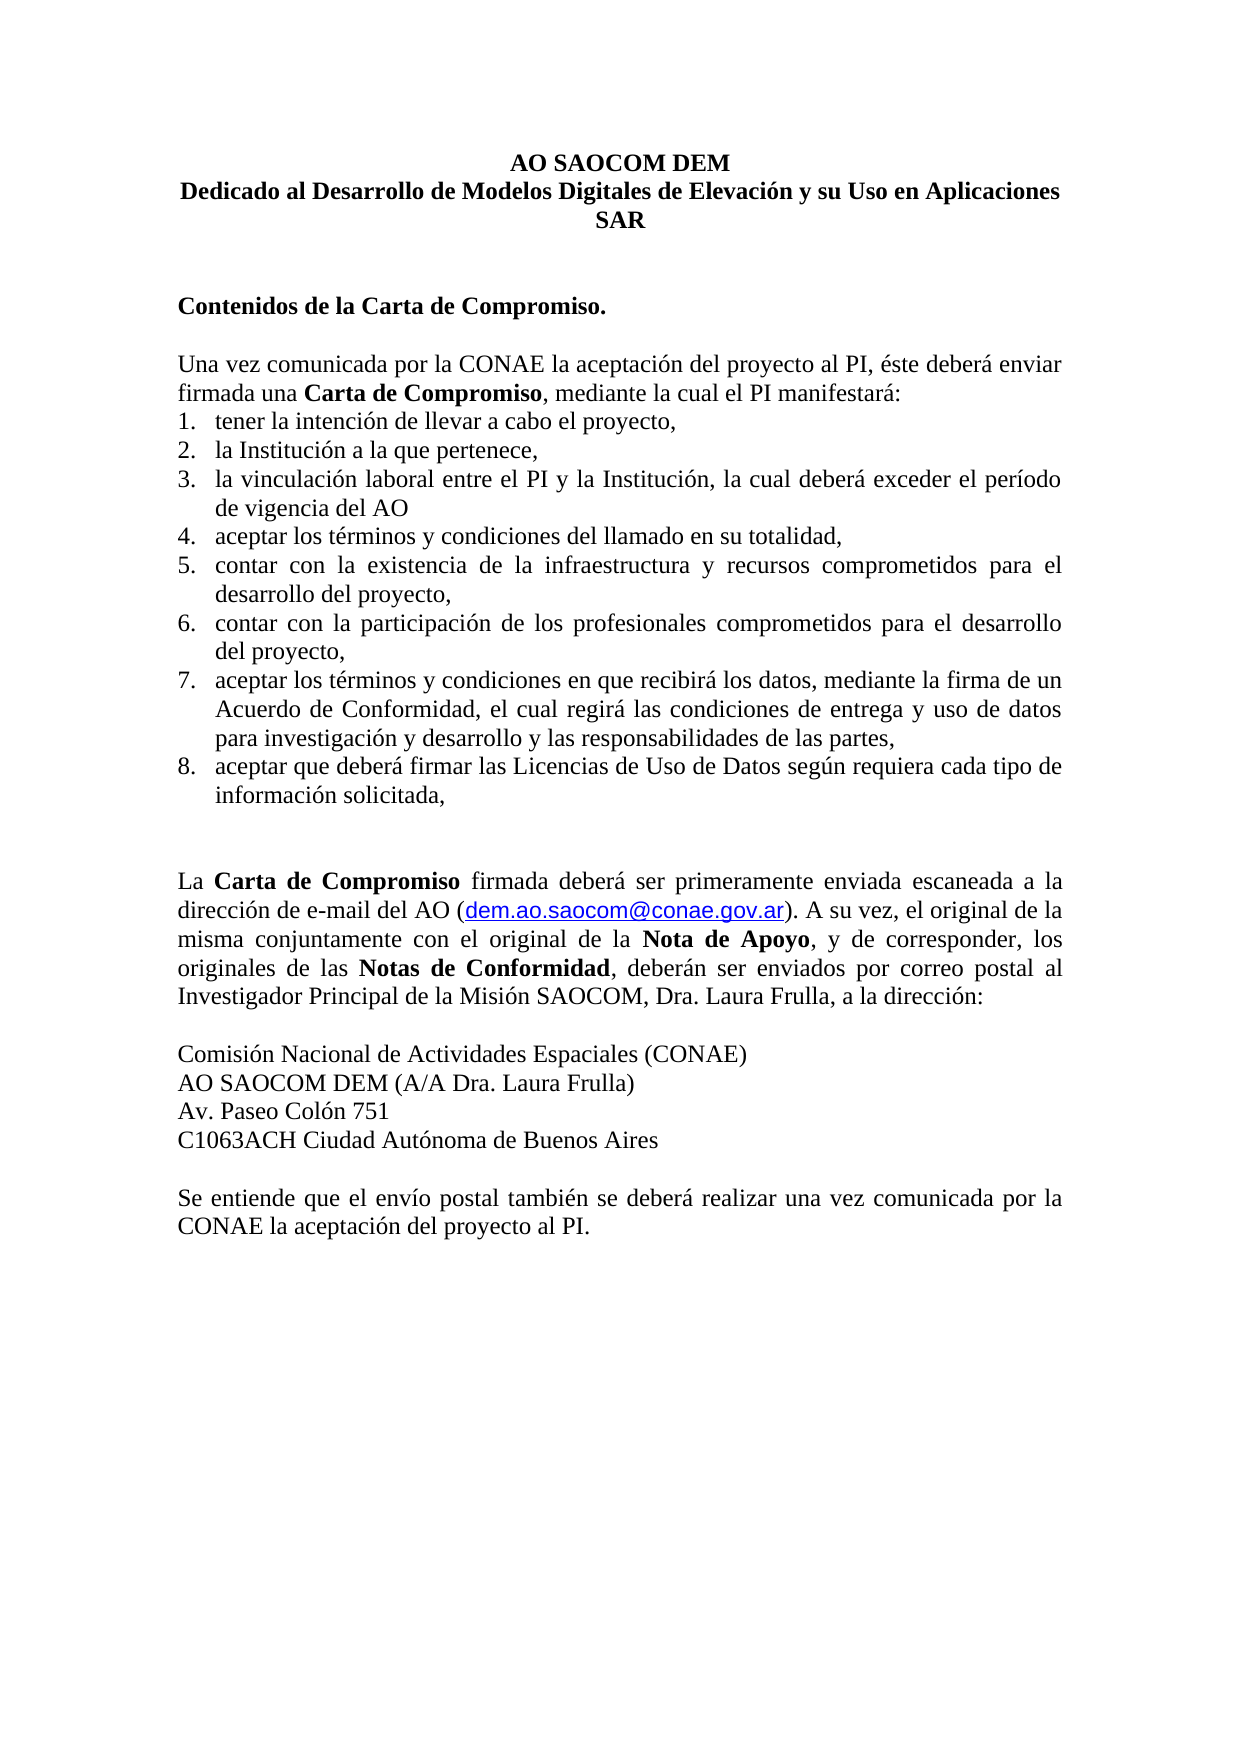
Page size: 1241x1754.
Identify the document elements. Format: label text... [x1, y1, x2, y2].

list aceptar los términos y condiciones en que recibirá los datos, mediante la firma de un Acuerdo de Conformidad, el cual regirá las condiciones de entrega y uso de datos para investigación y desarrollo y las responsabilidades de las partes, [177, 665, 1063, 751]
text C1063ACH Ciudad Autónoma de Buenos Aires [177, 1125, 1063, 1154]
list aceptar que deberá firmar las Licencias de Uso de Datos según requiera cada tipo de información solicitada, [177, 751, 1063, 809]
text AO SAOCOM DEM [177, 148, 1063, 176]
list aceptar los términos y condiciones del llamado en su totalidad, [177, 521, 1063, 550]
list contar con la existencia de la infraestructura y recursos comprometidos para el desarrollo del proyecto, [177, 550, 1063, 608]
text AO SAOCOM DEM (A/A Dra. Laura Frulla) [177, 1068, 1063, 1096]
text Se entiende que el envío postal también se deberá realizar una vez comunicada por la CONAE la aceptación del proyecto al PI. [177, 1183, 1063, 1240]
text Una vez comunicada por la CONAE la aceptación del proyecto al PI, éste deberá enviar firmada una Carta de Compromiso, mediante la cual el PI manifestará: [177, 349, 1063, 406]
list tener la intención de llevar a cabo el proyecto, [177, 406, 1063, 435]
text Contenidos de la Carta de Compromiso. [177, 291, 1063, 320]
list la Institución a la que pertenece, [177, 435, 1063, 464]
text Dedicado al Desarrollo de Modelos Digitales de Elevación y su Uso en Aplicaciones SAR [177, 176, 1063, 234]
text Comisión Nacional de Actividades Espaciales (CONAE) [177, 1039, 1063, 1068]
list contar con la participación de los profesionales comprometidos para el desarrollo del proyecto, [177, 608, 1063, 665]
list la vinculación laboral entre el PI y la Institución, la cual deberá exceder el período de vigencia del AO [177, 464, 1063, 521]
text Av. Paseo Colón 751 [177, 1096, 1063, 1125]
text La Carta de Compromiso firmada deberá ser primeramente enviada escaneada a la dirección de e-mail del AO (dem.ao.saocom@conae.gov.ar). A su vez, el original de la misma conjuntamente con el original de la Nota de Apoyo, y de corresponder, los originales de las Notas de Conformidad, deberán ser enviados por correo postal al Investigador Principal de la Misión SAOCOM, Dra. Laura Frulla, a la dirección: [177, 866, 1063, 1010]
